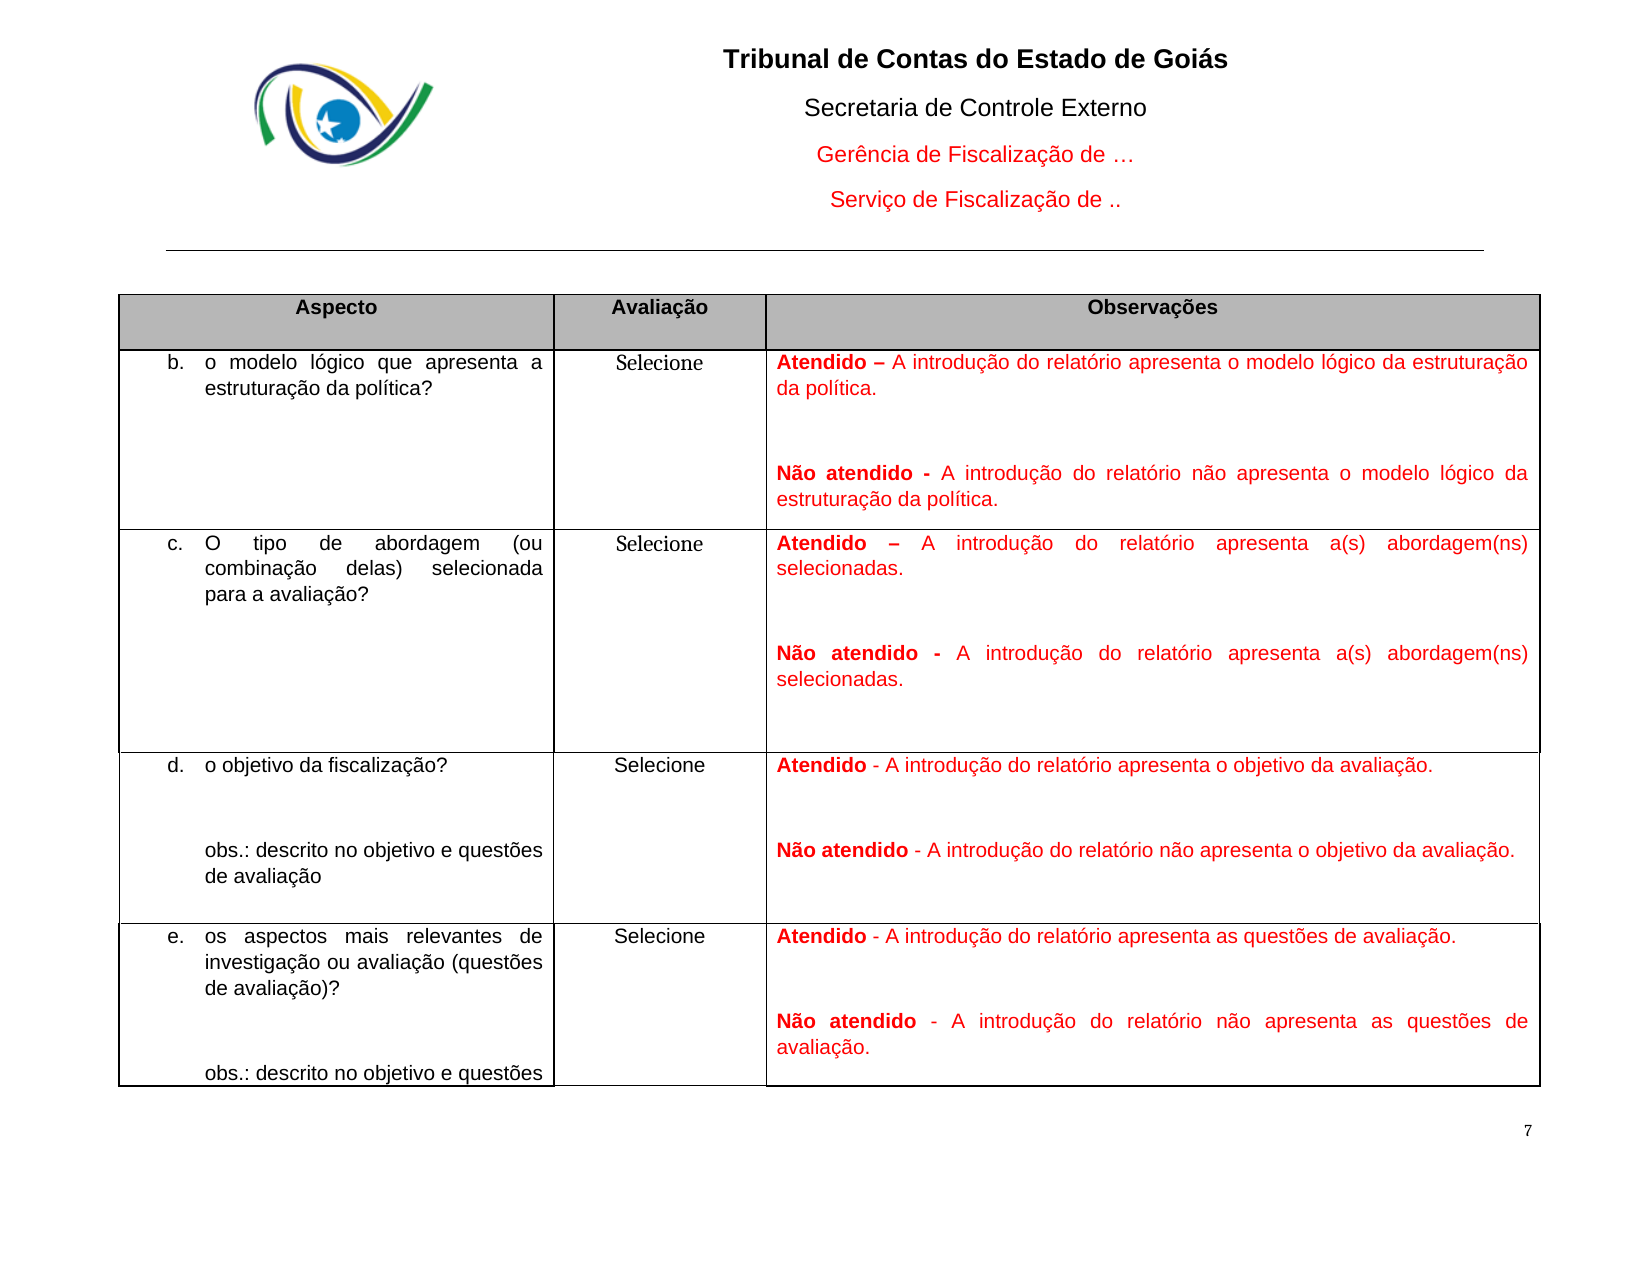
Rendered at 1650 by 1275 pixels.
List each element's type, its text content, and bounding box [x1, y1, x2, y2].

table_cell Atendido – A introdução do relatório apresenta a(s) abordagem(ns) selecionadas. Não atendido - A introdução do relatório apresenta a(s) abordagem(ns) selecionadas. [767, 530, 1539, 752]
table_cell O tipo de abordagem (ou combinação delas) selecionada para a avaliação? [120, 530, 553, 752]
table_cell Selecione [555, 351, 766, 529]
table_cell os aspectos mais relevantes de investigação ou avaliação (questões de avaliação)? obs.: descrito no objetivo e questões de avaliação [120, 924, 553, 1085]
table_cell Atendido – A introdução do relatório apresenta o modelo lógico da estruturação da política. Não atendido - A introdução do relatório não apresenta o modelo lógico da estruturação da política. [767, 351, 1539, 529]
table_cell o modelo lógico que apresenta a estruturação da política? [120, 351, 553, 529]
table_cell [554, 753, 766, 923]
table_cell o objetivo da fiscalização? obs.: descrito no objetivo e questões de avaliação [120, 753, 553, 923]
table_header Aspecto [120, 295, 553, 349]
table_header Avaliação [555, 295, 765, 349]
table_cell [555, 924, 766, 1085]
table_cell Selecione [555, 530, 766, 752]
table_header Observações [767, 295, 1539, 349]
table_cell Atendido - A introdução do relatório apresenta o objetivo da avaliação. Não atendido - A introdução do relatório não apresenta o objetivo da avaliação. [767, 752, 1539, 923]
picture [247, 56, 439, 174]
